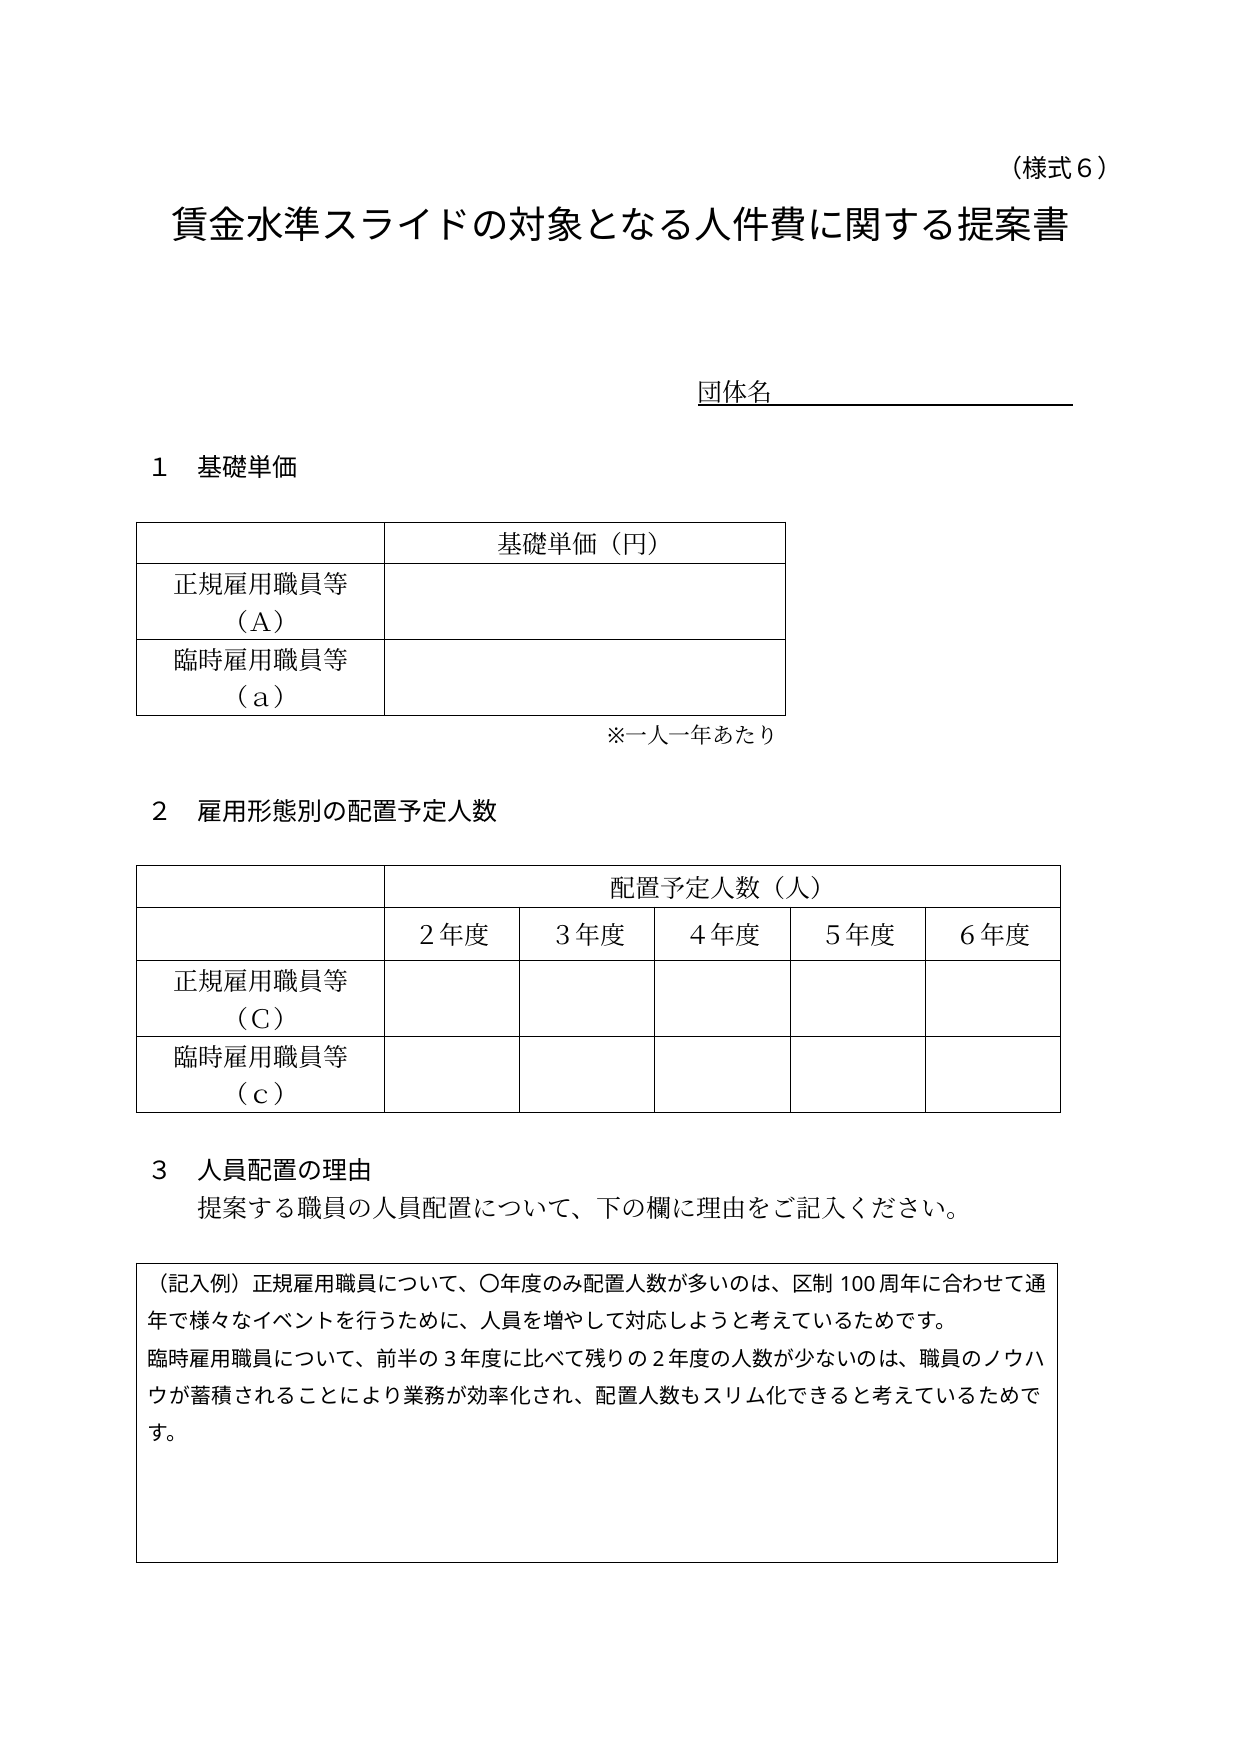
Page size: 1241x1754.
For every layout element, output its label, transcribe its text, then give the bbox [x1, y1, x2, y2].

table_cell ４年度 [655, 908, 790, 960]
table_cell [385, 564, 785, 639]
table_cell ６年度 [926, 908, 1060, 960]
text 提案する職員の人員配置について、下の欄に理由をご記入ください。 [148, 1188, 1092, 1225]
table_cell [791, 961, 925, 1036]
table_cell [385, 640, 785, 715]
table_header 基礎単価（円） [385, 523, 785, 563]
text ３ 人員配置の理由 [148, 1150, 1092, 1188]
text 団体名 [698, 372, 1092, 409]
text １ 基礎単価 [148, 447, 1092, 484]
table_cell [655, 961, 790, 1036]
table_cell [791, 1037, 925, 1112]
table_cell [520, 961, 654, 1036]
table_cell [385, 961, 519, 1036]
table_cell ３年度 [520, 908, 654, 960]
table_header [137, 523, 384, 563]
table_cell [926, 961, 1060, 1036]
text （様式６） [148, 148, 1122, 185]
table_cell ５年度 [791, 908, 925, 960]
table_cell 臨時雇用職員等（ａ） [137, 640, 384, 715]
text ２ 雇用形態別の配置予定人数 [148, 791, 1092, 828]
table_cell 正規雇用職員等（Ａ） [137, 564, 384, 639]
table_cell [385, 1037, 519, 1112]
table_header [137, 866, 384, 907]
table_cell [137, 908, 384, 960]
table_header 配置予定人数（人） [385, 866, 1060, 907]
table_cell 臨時雇用職員等（ｃ） [137, 1037, 384, 1112]
table_cell [926, 1037, 1060, 1112]
text ※一人一年あたり [148, 716, 1092, 753]
text 賃金水準スライドの対象となる人件費に関する提案書 [148, 185, 1092, 260]
table_cell [520, 1037, 654, 1112]
table_cell 正規雇用職員等（Ｃ） [137, 961, 384, 1036]
table_cell [655, 1037, 790, 1112]
table_header （記入例）正規雇用職員について、〇年度のみ配置人数が多いのは、区制100周年に合わせて通年で様々なイベントを行うために、人員を増やして対応しようと考えているためです。 臨時雇用職員について、前半の3年度に比べて残りの2年度の人数が少ないのは、職員のノウハウが蓄積されることにより業務が効率化され、配置人数もスリム化できると考えているためです。 [137, 1264, 1057, 1562]
table_cell ２年度 [385, 908, 519, 960]
